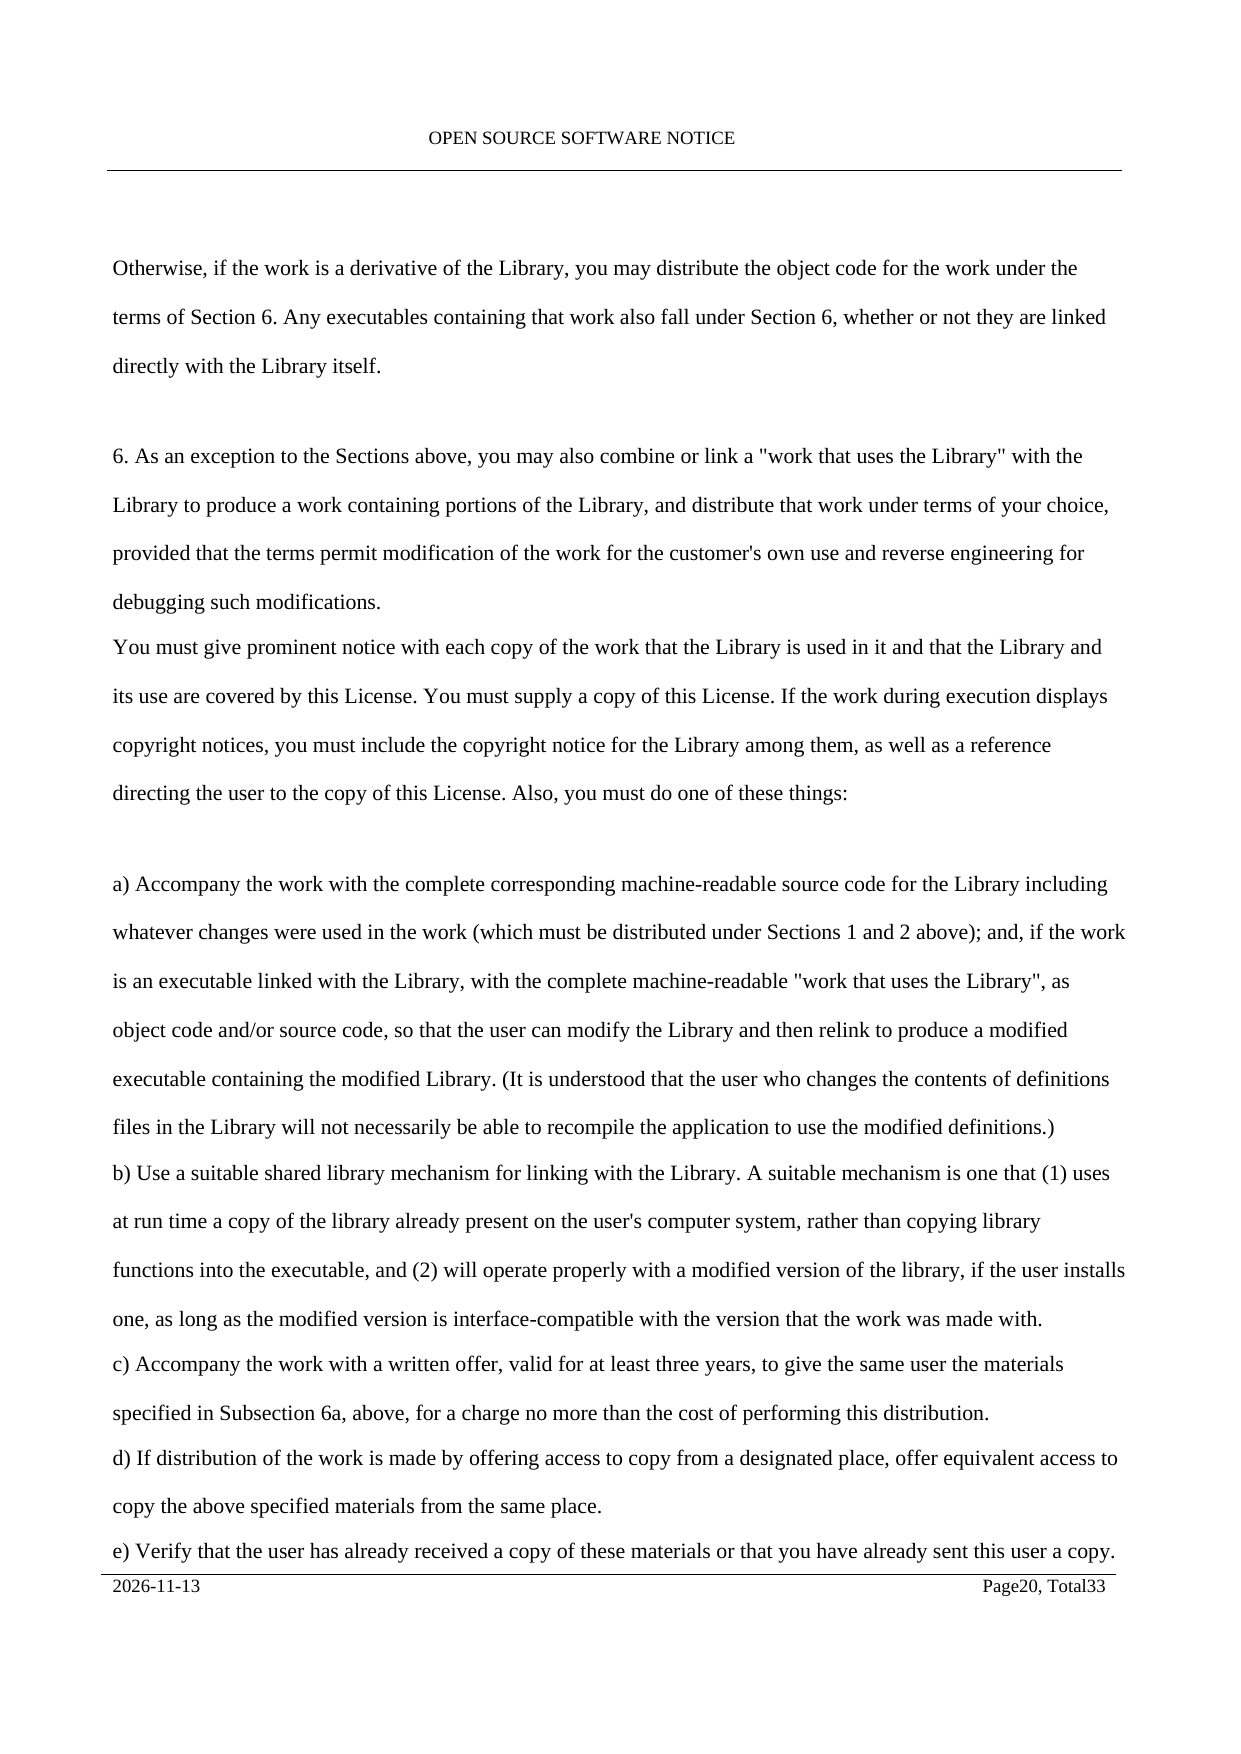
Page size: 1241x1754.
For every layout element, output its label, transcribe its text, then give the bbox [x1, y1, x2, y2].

text e) Verify that the user has already received a copy of these materials or that you have already sent this user a copy. [112, 1535, 1128, 1567]
text a) Accompany the work with the complete corresponding machine-readable source code for the Library including whatever changes were used in the work (which must be distributed under Sections 1 and 2 above); and, if the work is an executable linked with the Library, with the complete machine-readable "work that uses the Library", as object code and/or source code, so that the user can modify the Library and then relink to produce a modified executable containing the modified Library. (It is understood that the user who changes the contents of definitions files in the Library will not necessarily be able to recompile the application to use the modified definitions.) [112, 867, 1128, 1143]
text c) Accompany the work with a written offer, valid for at least three years, to give the same user the materials specified in Subsection 6a, above, for a charge no more than the cost of performing this distribution. [112, 1347, 1128, 1428]
text b) Use a suitable shared library mechanism for linking with the Library. A suitable mechanism is one that (1) uses at run time a copy of the library already present on the user's computer system, rather than copying library functions into the executable, and (2) will operate properly with a modified version of the library, if the user installs one, as long as the modified version is interface-compatible with the version that the work was made with. [112, 1156, 1128, 1334]
text You must give prominent notice with each copy of the work that the Library is used in it and that the Library and its use are covered by this License. You must supply a copy of this License. If the work during execution displays copyright notices, you must include the copyright notice for the Library among them, as well as a reference directing the user to the copy of this License. Also, you must do one of these things: [112, 631, 1128, 809]
text 6. As an exception to the Sections above, you may also combine or link a "work that uses the Library" with the Library to produce a work containing portions of the Library, and distribute that work under terms of your choice, provided that the terms permit modification of the work for the customer's own use and reverse engineering for debugging such modifications. [112, 439, 1128, 618]
text Otherwise, if the work is a derivative of the Library, you may distribute the object code for the work under the terms of Section 6. Any executables containing that work also fall under Section 6, whether or not they are linked directly with the Library itself. [112, 251, 1128, 381]
text d) If distribution of the work is made by offering access to copy from a designated place, offer equivalent access to copy the above specified materials from the same place. [112, 1441, 1128, 1522]
